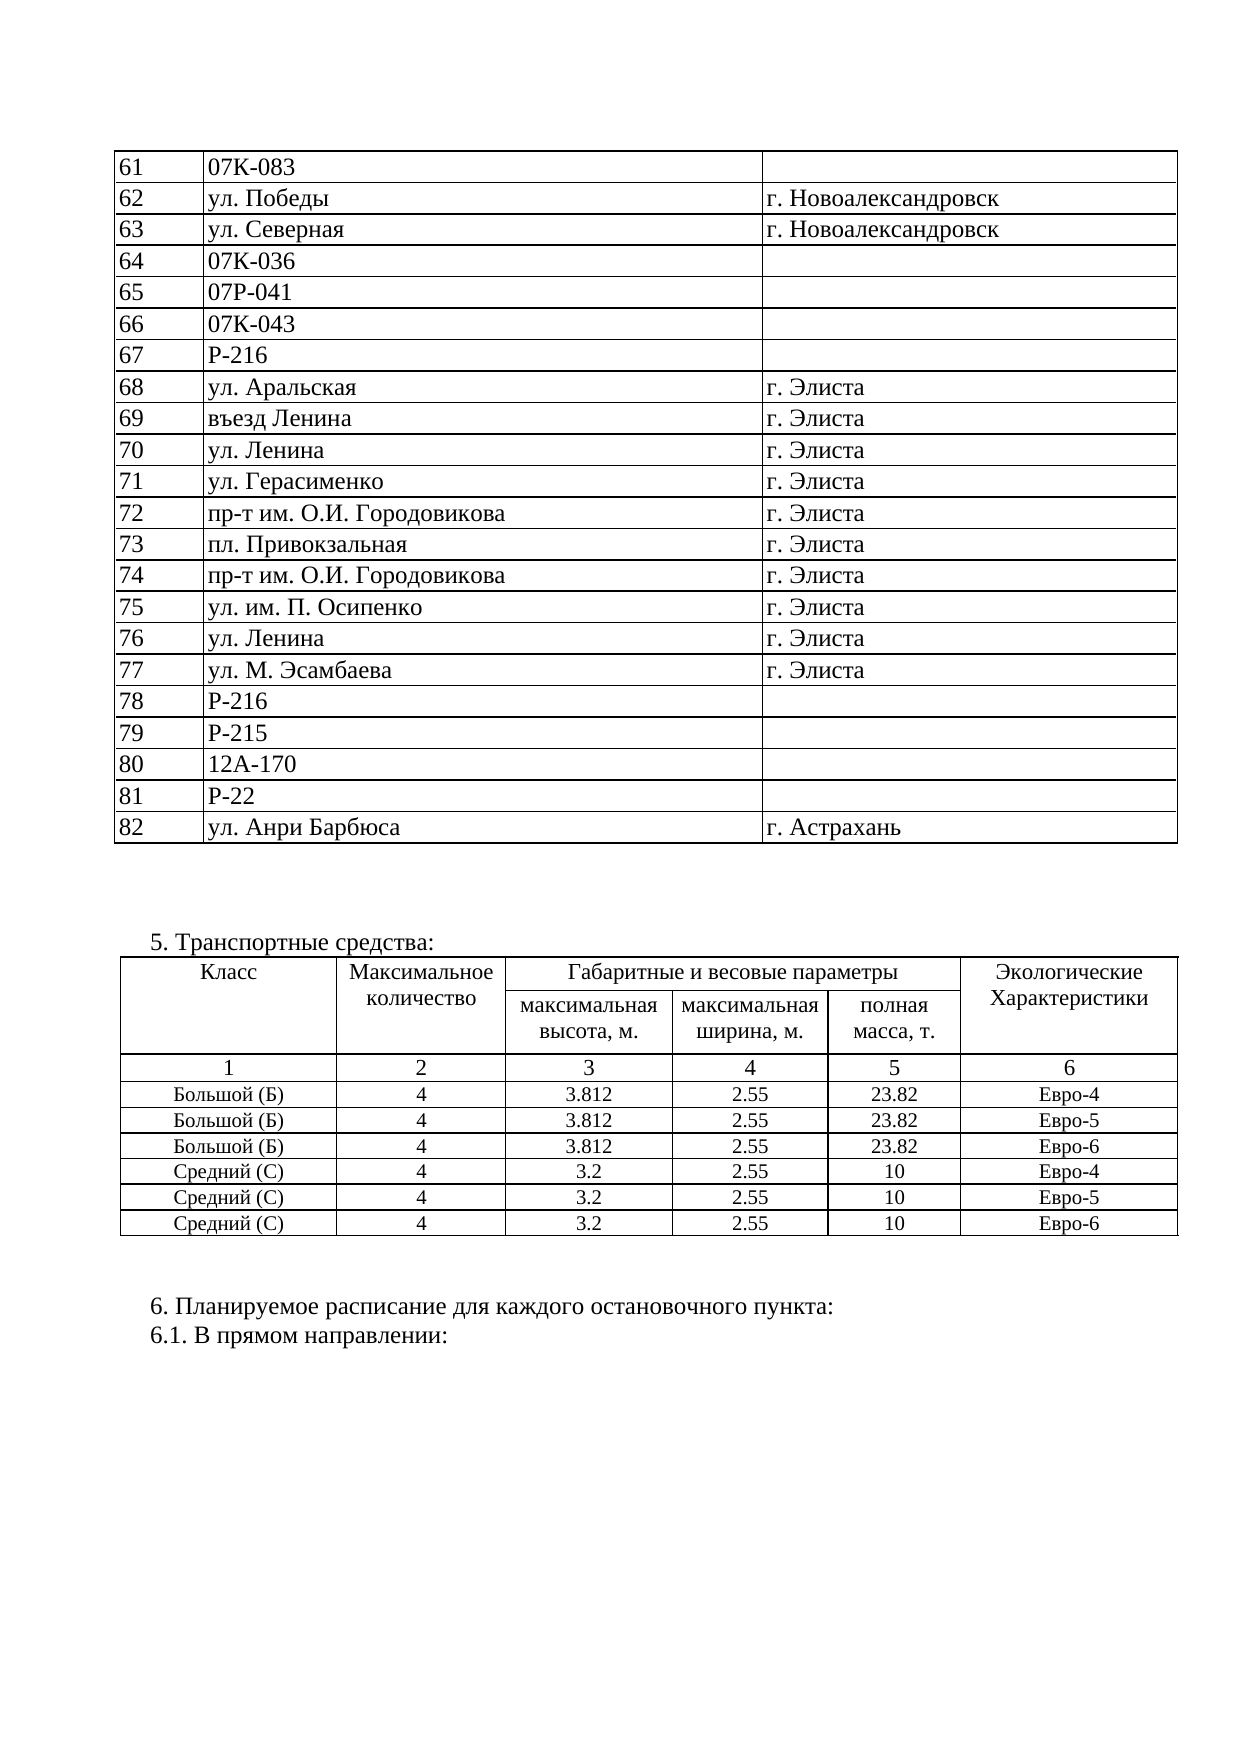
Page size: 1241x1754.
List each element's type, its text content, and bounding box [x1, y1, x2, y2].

table_cell [763, 339, 1177, 370]
table_cell Средний (С) [121, 1185, 336, 1209]
table_cell 80 [115, 749, 203, 779]
table_cell 3 [506, 1055, 672, 1081]
table_cell ул. Анри Барбюса [204, 812, 762, 842]
table_cell г. Элиста [763, 622, 1177, 653]
table_cell 23.82 [829, 1134, 960, 1158]
table_cell 4 [337, 1211, 505, 1234]
table_cell г. Элиста [763, 402, 1177, 433]
table_cell Евро-4 [961, 1159, 1177, 1183]
table_cell 3.2 [506, 1185, 672, 1209]
table_cell г. Астрахань [763, 811, 1177, 842]
table_cell 71 [115, 466, 203, 496]
table_cell 4 [337, 1134, 505, 1158]
table_header Экологические Характеристики [961, 958, 1177, 1053]
table_cell 65 [115, 277, 203, 307]
table_cell 5 [829, 1055, 960, 1081]
table_cell [763, 779, 1177, 811]
table_cell 6 [961, 1055, 1177, 1081]
text 6.1. В прямом направлении: [150, 1320, 1090, 1349]
table_cell г. Элиста [763, 433, 1177, 464]
table_cell 10 [829, 1185, 960, 1209]
table_cell 07К-043 [204, 309, 762, 339]
table_cell 64 [115, 245, 203, 276]
table_cell 23.82 [829, 1108, 960, 1132]
table_cell 61 [115, 152, 203, 181]
table_cell Средний (С) [121, 1159, 336, 1183]
table_cell 2.55 [673, 1185, 827, 1209]
table_cell 63 [115, 214, 203, 244]
table_cell 74 [115, 560, 203, 590]
table_cell 3.812 [506, 1082, 672, 1106]
table_cell 82 [115, 812, 203, 842]
table_cell пр-т им. О.И. Городовикова [204, 561, 762, 590]
table_cell 79 [115, 717, 203, 748]
table_cell 2.55 [673, 1159, 827, 1183]
table_cell 2.55 [673, 1211, 827, 1234]
table_cell полная масса, т. [829, 991, 960, 1053]
table_cell 12А-170 [204, 749, 762, 779]
table_cell 07К-036 [204, 246, 762, 276]
table_cell [763, 152, 1177, 181]
table_cell ул. Аральская [204, 372, 762, 402]
table_cell 69 [115, 403, 203, 433]
table_cell ул. им. П. Осипенко [204, 592, 762, 622]
table_cell пл. Привокзальная [204, 529, 762, 559]
table_cell г. Элиста [763, 559, 1177, 590]
table_cell ул. Ленина [204, 623, 762, 653]
table_cell ул. Ленина [204, 435, 762, 464]
table_cell 75 [115, 591, 203, 622]
table_header Габаритные и весовые параметры [506, 958, 960, 989]
table_cell г. Новоалександровск [763, 213, 1177, 244]
table_cell 66 [115, 308, 203, 339]
text 5. Транспортные средства: [150, 927, 1090, 956]
table_cell 67 [115, 340, 203, 370]
table_cell 62 [115, 183, 203, 213]
table_header Класс [121, 958, 336, 1053]
table_cell г. Элиста [763, 590, 1177, 622]
table_cell 2 [337, 1055, 505, 1081]
table_cell г. Элиста [763, 370, 1177, 402]
table_cell Евро-4 [961, 1082, 1177, 1106]
table_cell 68 [115, 371, 203, 402]
table_cell Р-215 [204, 718, 762, 748]
table_cell 4 [337, 1082, 505, 1106]
table_cell [763, 748, 1177, 779]
table_cell Евро-5 [961, 1108, 1177, 1132]
table_cell 4 [673, 1055, 827, 1081]
table_cell 1 [121, 1055, 336, 1081]
table_cell 3.812 [506, 1134, 672, 1158]
table_cell ул. Северная [204, 215, 762, 244]
table_cell Евро-5 [961, 1185, 1177, 1209]
table_cell [763, 716, 1177, 748]
table_cell Р-216 [204, 340, 762, 370]
table_cell Р-216 [204, 686, 762, 716]
table_cell 4 [337, 1108, 505, 1132]
table_cell Евро-6 [961, 1211, 1177, 1234]
table_cell Средний (С) [121, 1211, 336, 1234]
table_cell 2.55 [673, 1134, 827, 1158]
table_cell въезд Ленина [204, 403, 762, 433]
table_cell Большой (Б) [121, 1134, 336, 1158]
table_cell [763, 244, 1177, 276]
table_cell 72 [115, 497, 203, 527]
table_cell Большой (Б) [121, 1108, 336, 1132]
table_cell г. Элиста [763, 465, 1177, 496]
table_cell максимальная высота, м. [506, 991, 672, 1053]
table_cell ул. Герасименко [204, 466, 762, 496]
table_cell 23.82 [829, 1082, 960, 1106]
table_cell 3.2 [506, 1211, 672, 1234]
table_cell Р-22 [204, 781, 762, 811]
table_cell [763, 276, 1177, 307]
table_cell 4 [337, 1185, 505, 1209]
table_cell 07Р-041 [204, 277, 762, 307]
table_cell 70 [115, 434, 203, 464]
table_cell 07К-083 [204, 152, 762, 181]
table_cell 4 [337, 1159, 505, 1183]
table_cell 2.55 [673, 1082, 827, 1106]
table_cell Евро-6 [961, 1134, 1177, 1158]
table_cell 3.812 [506, 1108, 672, 1132]
table_cell [763, 307, 1177, 339]
table_cell 81 [115, 780, 203, 811]
table_cell 76 [115, 623, 203, 653]
table_cell 10 [829, 1211, 960, 1234]
table_cell ул. Победы [204, 183, 762, 213]
table_cell г. Элиста [763, 496, 1177, 527]
table_cell Большой (Б) [121, 1082, 336, 1106]
table_cell 73 [115, 529, 203, 559]
table_cell пр-т им. О.И. Городовикова [204, 498, 762, 527]
table_header Максимальное количество [337, 958, 505, 1053]
table_cell 78 [115, 686, 203, 716]
table_cell 10 [829, 1159, 960, 1183]
table_cell г. Элиста [763, 653, 1177, 685]
table_cell г. Элиста [763, 528, 1177, 559]
table_cell г. Новоалександровск [763, 181, 1177, 213]
table_cell [763, 685, 1177, 716]
table_cell 3.2 [506, 1159, 672, 1183]
table_cell максимальная ширина, м. [673, 991, 827, 1053]
table_cell 77 [115, 654, 203, 685]
table_cell ул. М. Эсамбаева [204, 655, 762, 685]
text 6. Планируемое расписание для каждого остановочного пункта: [150, 1291, 1090, 1320]
table_cell 2.55 [673, 1108, 827, 1132]
